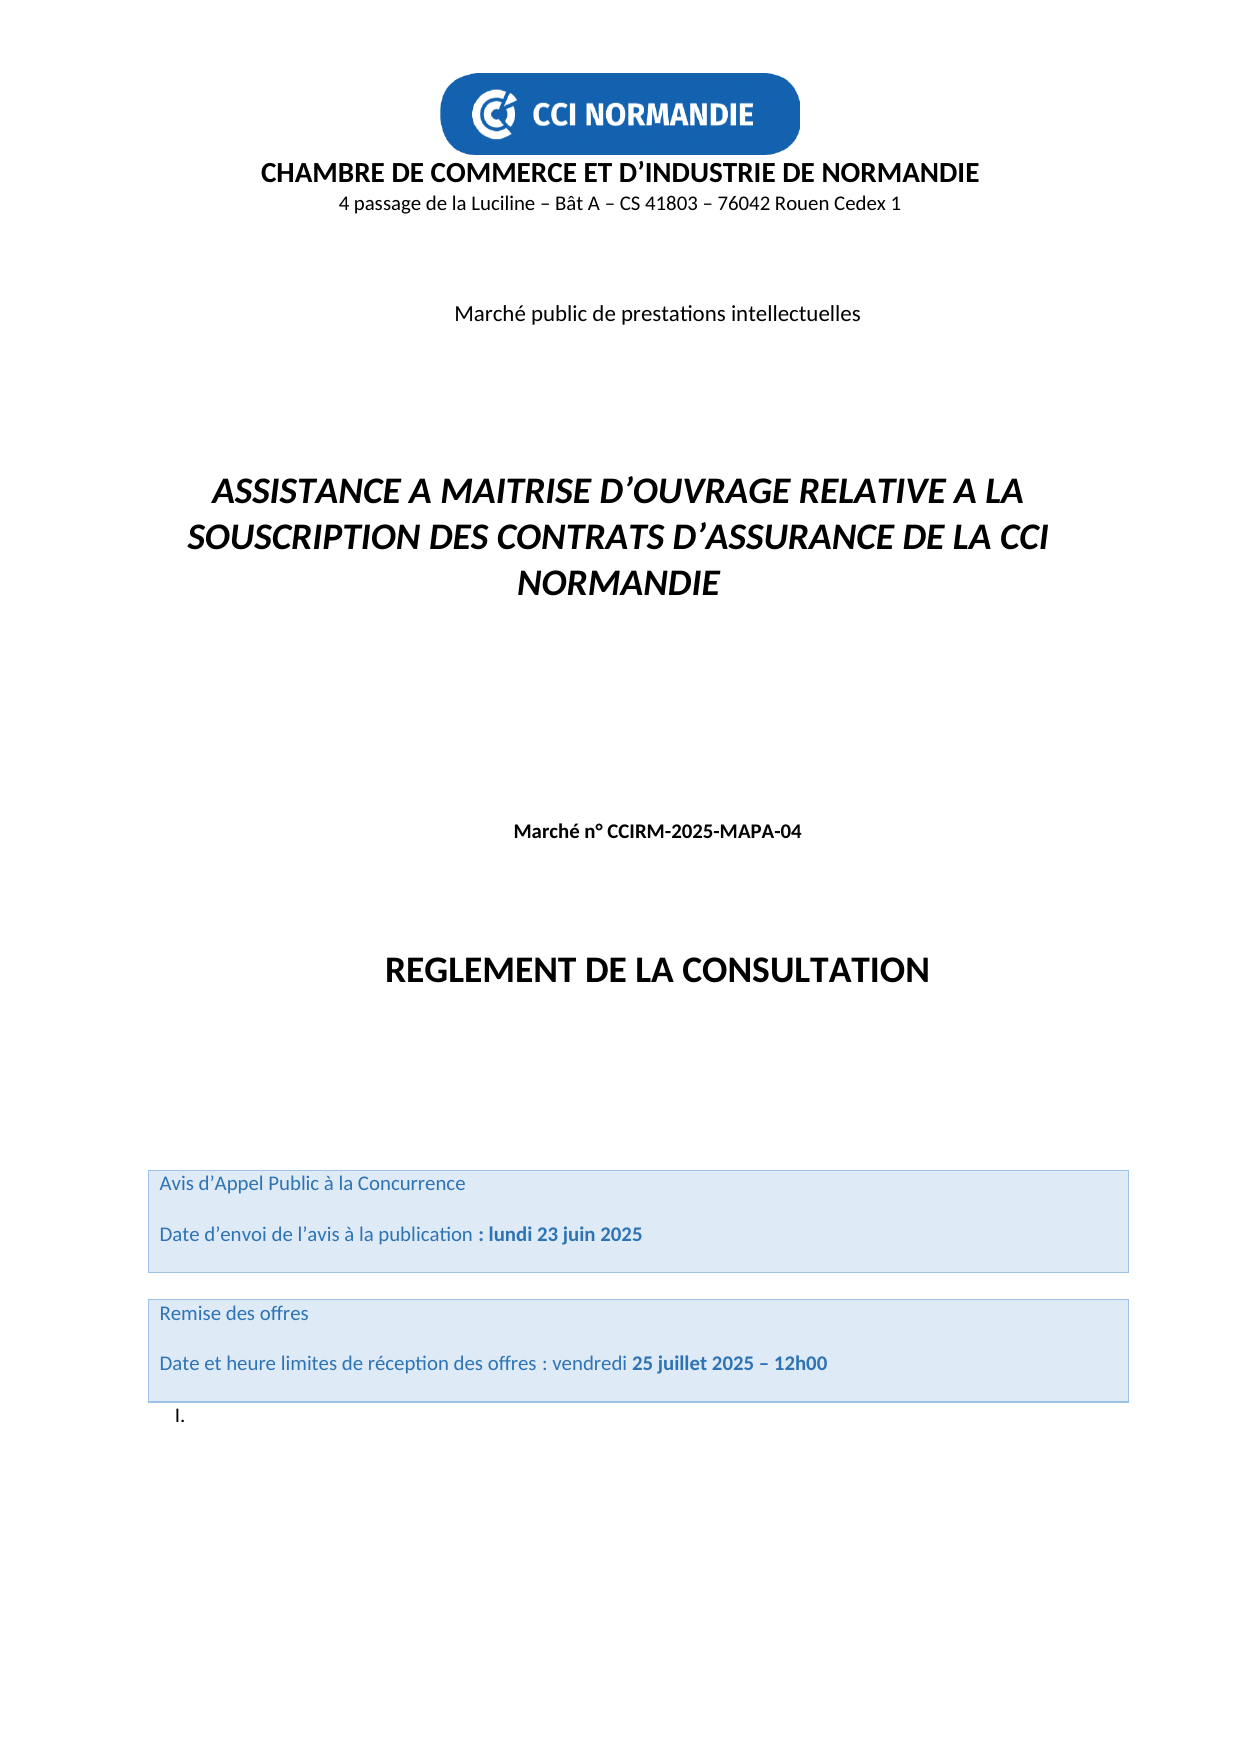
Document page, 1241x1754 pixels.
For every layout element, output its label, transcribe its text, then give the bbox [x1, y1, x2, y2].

list REGLEMENT DE LA CONSULTATION [223, 946, 1093, 992]
table_header Remise des offres Date et heure limites de réception des offres : vendredi 25 juillet 2025 – 12h00 [149, 1300, 1128, 1401]
text CHAMBRE DE COMMERCE ET D’INDUSTRIE DE NORMANDIE [148, 154, 1093, 190]
text 4 passage de la Luciline – Bât A – CS 41803 – 76042 Rouen Cedex 1 [148, 190, 1093, 215]
list Marché n° CCIRM-2025-MAPA-04 [223, 819, 1093, 844]
list Marché public de prestations intellectuelles [223, 299, 1093, 327]
picture [440, 73, 800, 155]
text ASSISTANCE A MAITRISE D’OUVRAGE RELATIVE A LA SOUSCRIPTION DES CONTRATS D’ASSURANCE DE LA CCI NORMANDIE [148, 467, 1093, 605]
table_header Avis d’Appel Public à la Concurrence Date d’envoi de l’avis à la publication : lundi 23 juin 2025 [149, 1171, 1128, 1272]
